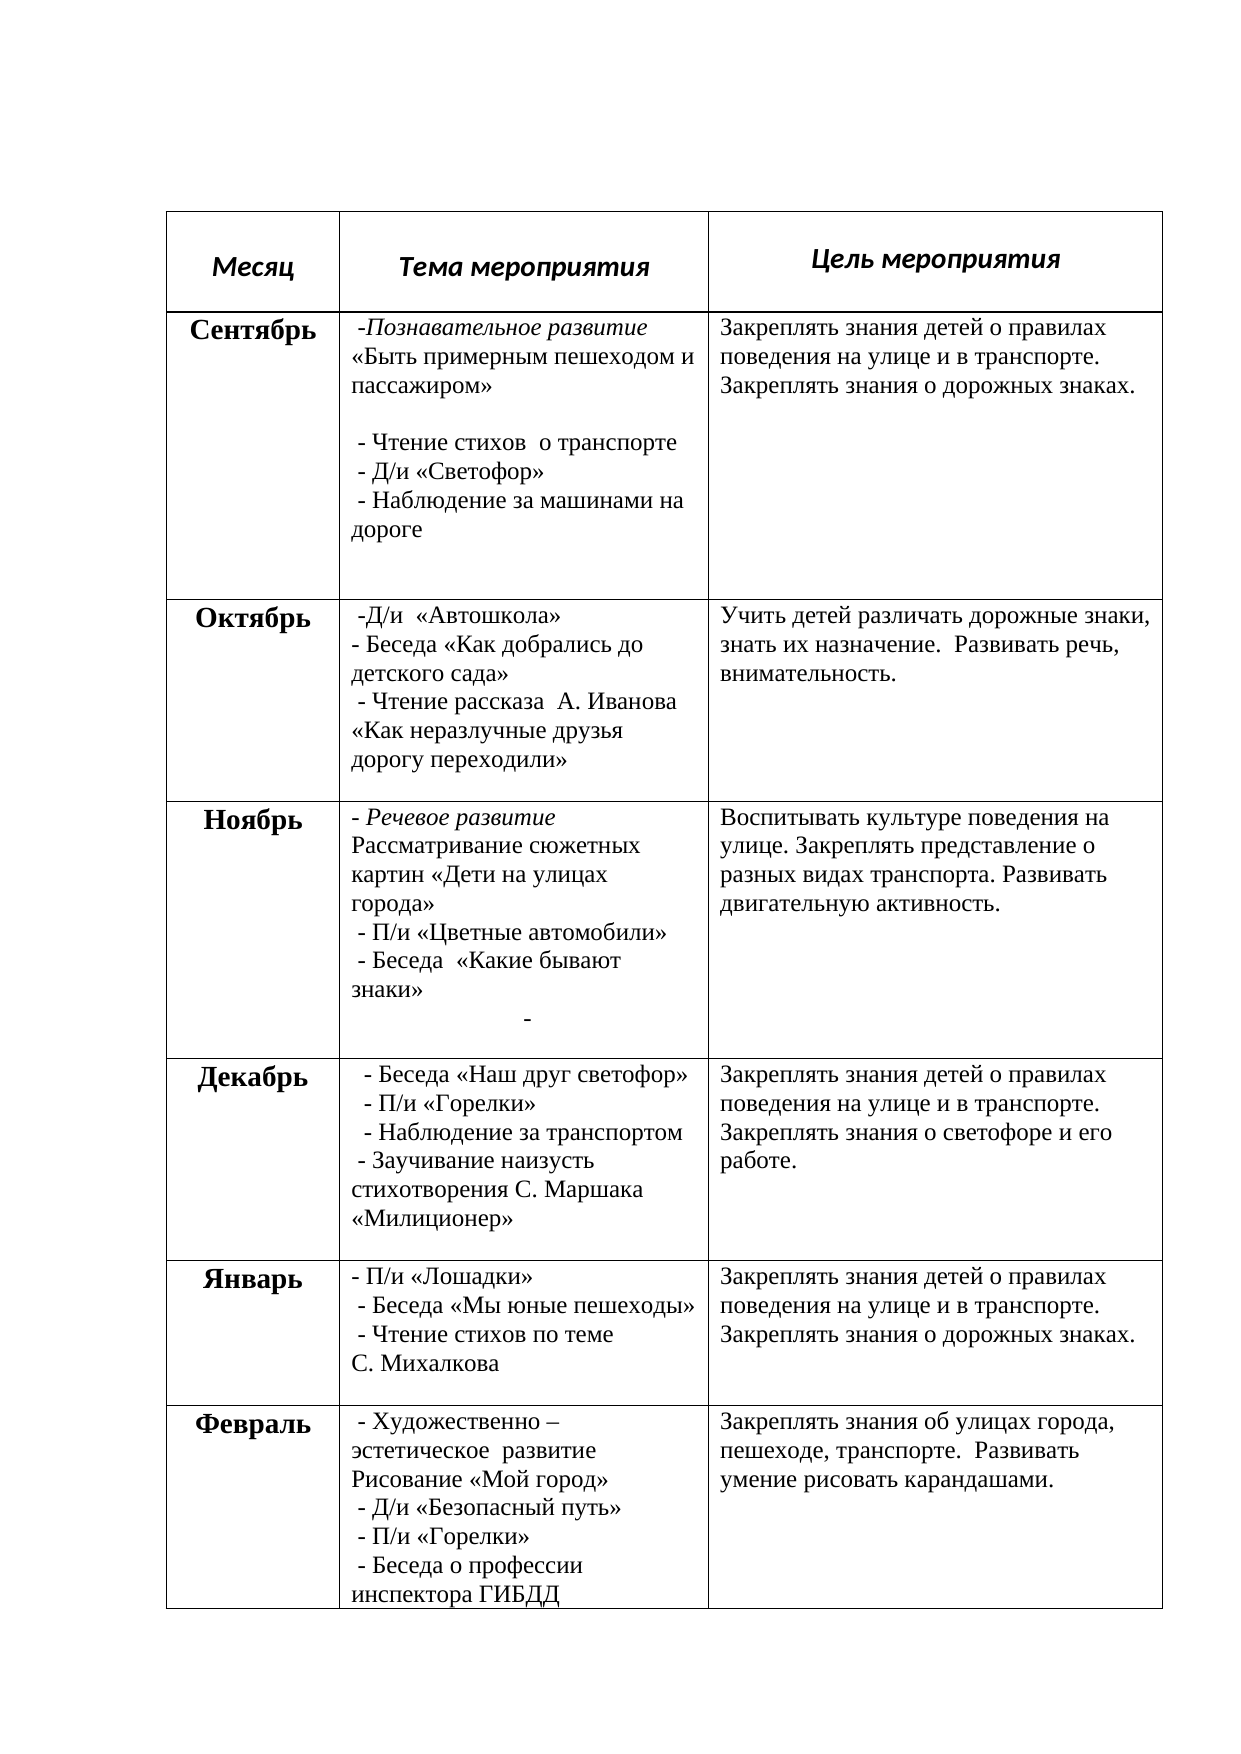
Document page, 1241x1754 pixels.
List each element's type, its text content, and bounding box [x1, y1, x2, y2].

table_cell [340, 1406, 708, 1607]
table_header Цель мероприятия [709, 212, 1162, 311]
table_cell Сентябрь [167, 313, 339, 599]
table_cell Январь [167, 1261, 339, 1405]
table_cell - Речевое развитие Рассматривание сюжетных картин «Дети на улицах города» - П/и «Цветные автомобили» - Беседа «Какие бывают знаки» - [340, 802, 708, 1058]
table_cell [709, 1406, 1162, 1607]
table_cell Закреплять знания детей о правилах поведения на улице и в транспорте. Закреплять знания о светофоре и его работе. [709, 1059, 1162, 1260]
table_cell Закреплять знания детей о правилах поведения на улице и в транспорте. Закреплять знания о дорожных знаках. [709, 313, 1162, 599]
table_cell Октябрь [167, 600, 339, 801]
table_cell Учить детей различать дорожные знаки, знать их назначение. Развивать речь, внимательность. [709, 600, 1162, 801]
table_cell Декабрь [167, 1059, 339, 1260]
table_cell Февраль [167, 1406, 339, 1607]
table_cell -Д/и «Автошкола» - Беседа «Как добрались до детского сада» - Чтение рассказа А. Иванова «Как неразлучные друзья дорогу переходили» [340, 600, 708, 801]
table_cell - Беседа «Наш друг светофор» - П/и «Горелки» - Наблюдение за транспортом - Заучивание наизусть стихотворения С. Маршака «Милиционер» [340, 1059, 708, 1260]
table_header Месяц [167, 212, 339, 311]
table_header Тема мероприятия [340, 212, 708, 311]
table_cell Закреплять знания детей о правилах поведения на улице и в транспорте. Закреплять знания о дорожных знаках. [709, 1261, 1162, 1405]
table_cell Ноябрь [167, 802, 339, 1058]
table_cell -Познавательное развитие «Быть примерным пешеходом и пассажиром» - Чтение стихов о транспорте - Д/и «Светофор» - Наблюдение за машинами на дороге [340, 313, 708, 599]
table_cell - П/и «Лошадки» - Беседа «Мы юные пешеходы» - Чтение стихов по теме С. Михалкова [340, 1261, 708, 1405]
table_cell Воспитывать культуре поведения на улице. Закреплять представление о разных видах транспорта. Развивать двигательную активность. [709, 802, 1162, 1058]
